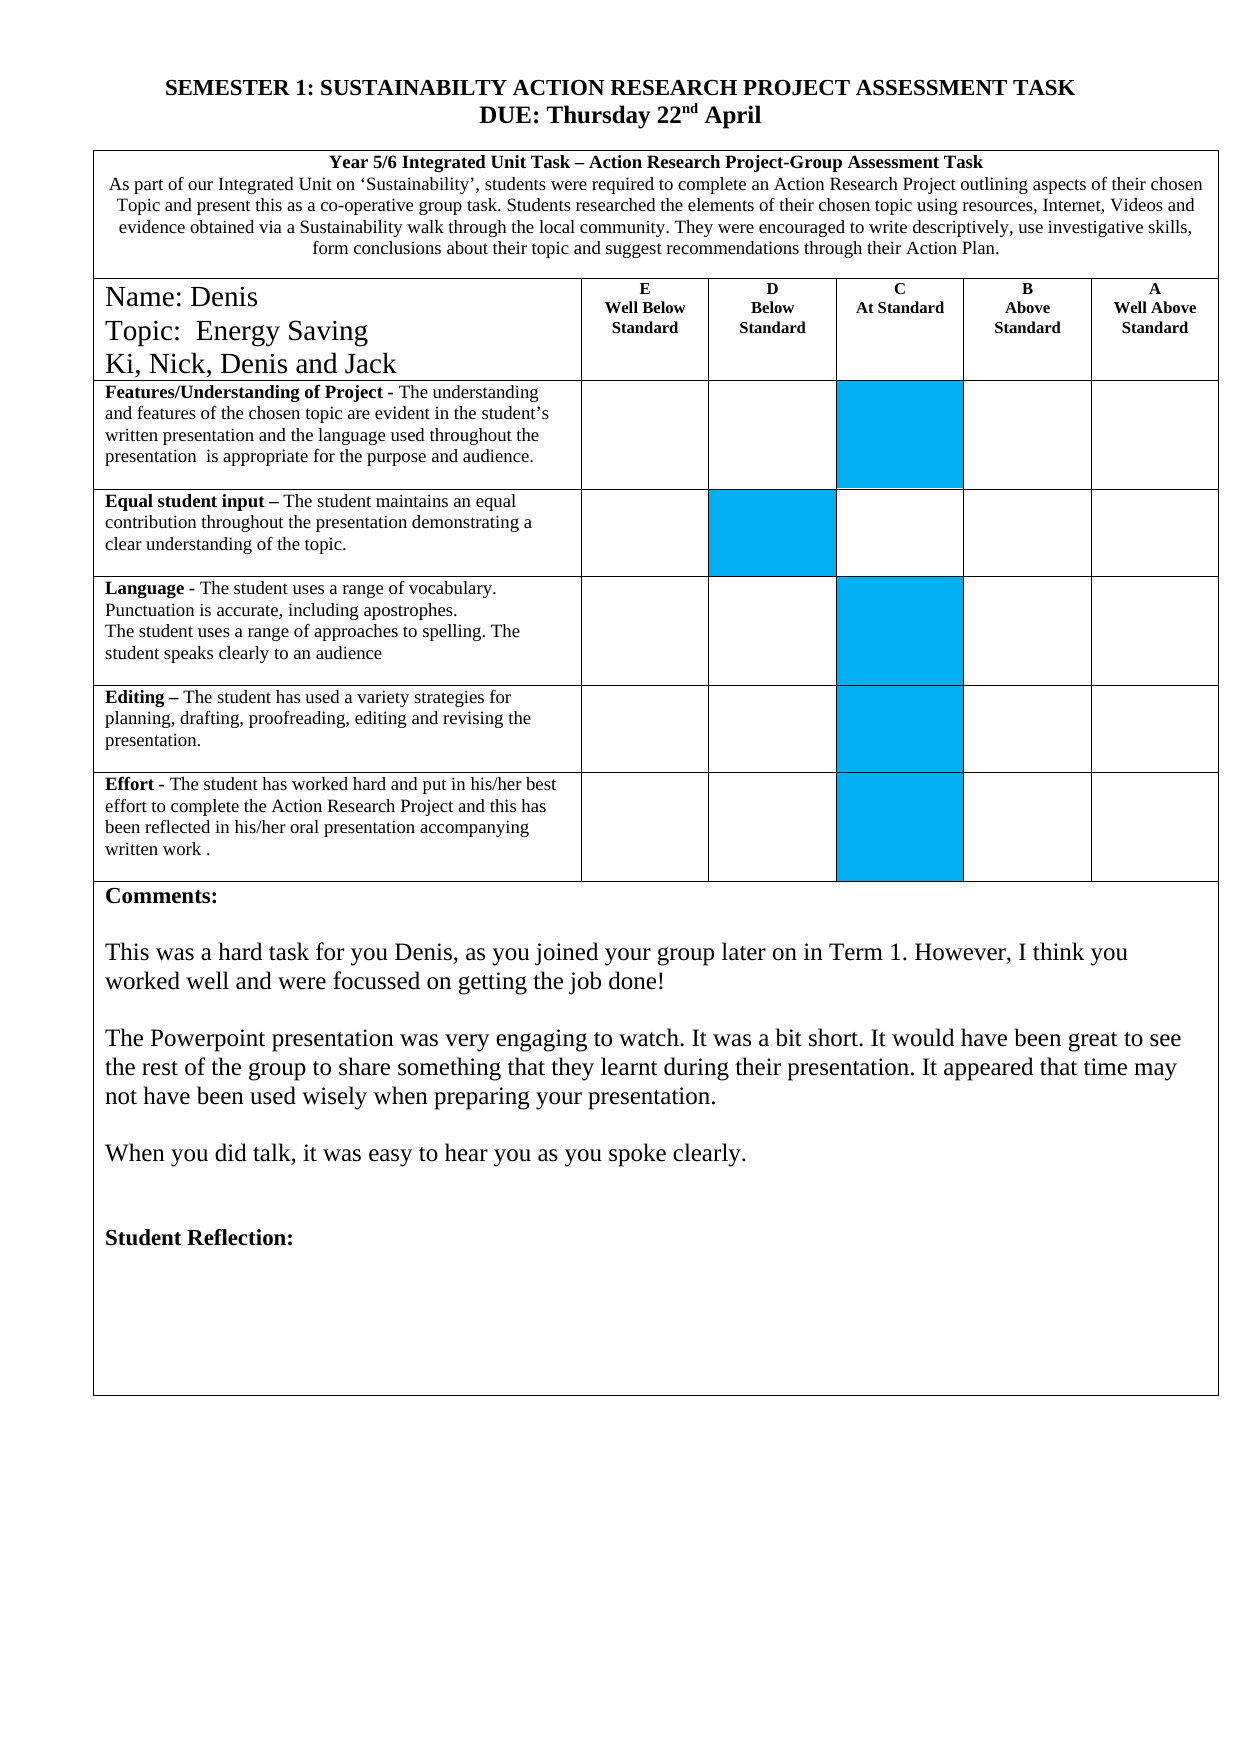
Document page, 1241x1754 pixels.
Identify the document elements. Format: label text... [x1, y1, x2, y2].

table_cell [582, 577, 708, 685]
table_cell D Below Standard [709, 279, 836, 380]
table_cell [582, 773, 708, 881]
table_cell [964, 381, 1091, 488]
table_cell [837, 686, 963, 772]
table_cell Features/Understanding of Project - The understanding and features of the chosen topic are evident in the student’s written presentation and the language used throughout the presentation is appropriate for the purpose and audience. [94, 381, 581, 488]
table_cell Equal student input – The student maintains an equal contribution throughout the presentation demonstrating a clear understanding of the topic. [94, 490, 581, 576]
table_cell [964, 773, 1091, 881]
table_cell [709, 381, 836, 488]
table_cell [1092, 577, 1218, 685]
table_cell [964, 686, 1091, 772]
table_cell [837, 381, 963, 488]
table_cell [837, 577, 963, 685]
table_cell Comments: This was a hard task for you Denis, as you joined your group later on in Term 1. However, I think you worked well and were focussed on getting the job done! The Powerpoint presentation was very engaging to watch. It was a bit short. It would have been great to see the rest of the group to share something that they learnt during their presentation. It appeared that time may not have been used wisely when preparing your presentation. When you did talk, it was easy to hear you as you spoke clearly. Student Reflection: [94, 882, 1218, 1394]
table_cell Effort - The student has worked hard and put in his/her best effort to complete the Action Research Project and this has been reflected in his/her oral presentation accompanying written work . [94, 773, 581, 881]
table_cell [1092, 773, 1218, 881]
table_header Year 5/6 Integrated Unit Task – Action Research Project-Group Assessment Task As part of our Integrated Unit on ‘Sustainability’, students were required to complete an Action Research Project outlining aspects of their chosen Topic and present this as a co-operative group task. Students researched the elements of their chosen topic using resources, Internet, Videos and evidence obtained via a Sustainability walk through the local community. They were encouraged to write descriptively, use investigative skills, form conclusions about their topic and suggest recommendations through their Action Plan. [94, 151, 1218, 278]
table_cell Name: Denis Topic: Energy Saving Ki, Nick, Denis and Jack [94, 279, 581, 380]
table_cell [1092, 490, 1218, 576]
table_cell [964, 490, 1091, 576]
table_cell [709, 686, 836, 772]
table_cell [709, 490, 836, 576]
table_cell Language - The student uses a range of vocabulary. Punctuation is accurate, including apostrophes. The student uses a range of approaches to spelling. The student speaks clearly to an audience [94, 577, 581, 685]
table_cell [1092, 381, 1218, 488]
table_cell [837, 773, 963, 881]
table_cell [582, 686, 708, 772]
table_cell [837, 490, 963, 576]
table_cell [1092, 686, 1218, 772]
table_cell [582, 490, 708, 576]
table_cell Editing – The student has used a variety strategies for planning, drafting, proofreading, editing and revising the presentation. [94, 686, 581, 772]
table_cell [964, 577, 1091, 685]
table_cell A Well Above Standard [1092, 279, 1218, 380]
table_cell C At Standard [837, 279, 963, 380]
table_cell E Well Below Standard [582, 279, 708, 380]
table_cell [709, 773, 836, 881]
table_cell B Above Standard [964, 279, 1091, 380]
table_cell [582, 381, 708, 488]
table_cell [709, 577, 836, 685]
